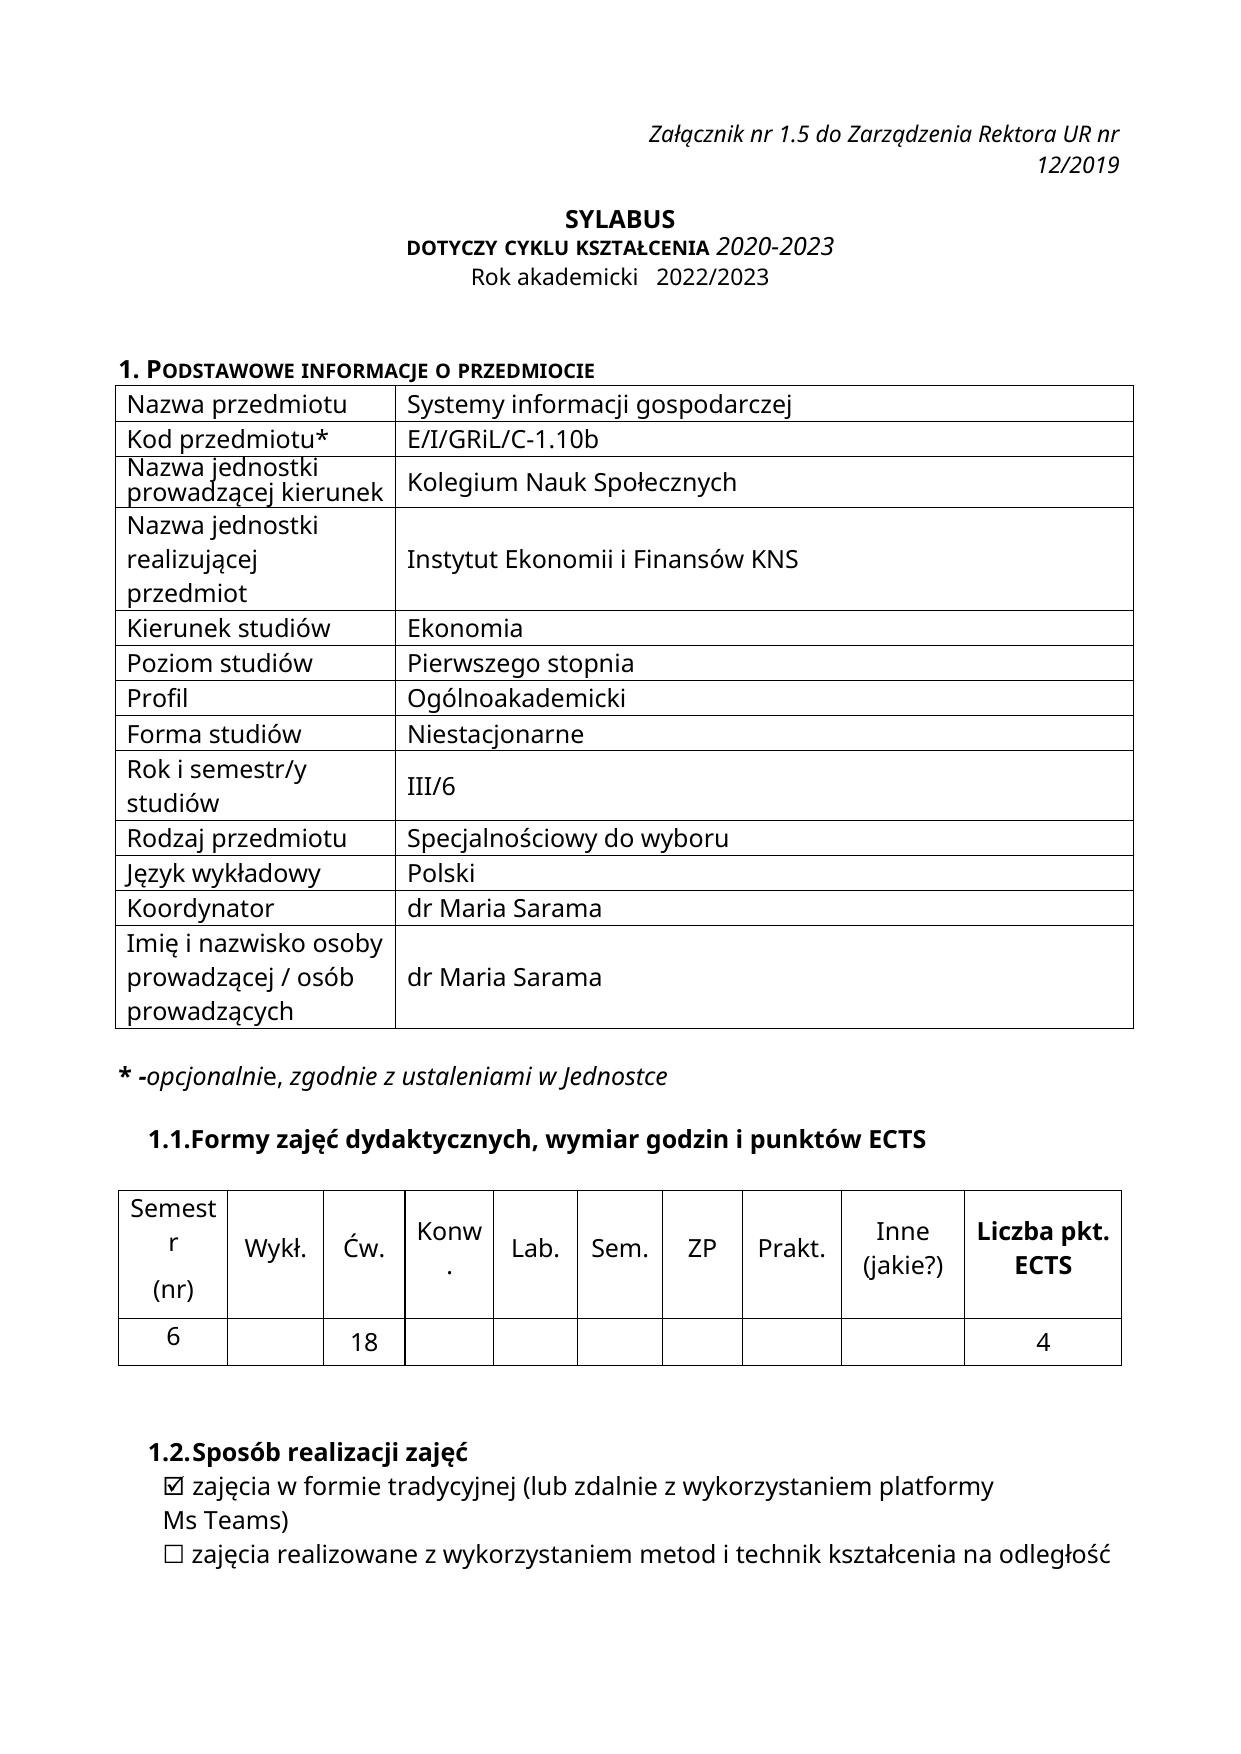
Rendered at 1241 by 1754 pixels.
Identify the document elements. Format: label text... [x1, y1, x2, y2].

table_cell Instytut Ekonomii i Finansów KNS [396, 508, 1133, 610]
table_header Liczba pkt. ECTS [965, 1191, 1121, 1318]
table_cell [494, 1319, 577, 1365]
text SYLABUS [118, 201, 1122, 236]
table_cell [842, 1319, 964, 1365]
table_header Lab. [494, 1191, 577, 1318]
table_cell Kierunek studiów [116, 611, 395, 645]
table_cell Ekonomia [396, 611, 1133, 645]
table_header Konw. [406, 1191, 493, 1318]
text 1. Podstawowe informacje o przedmiocie [118, 351, 1122, 385]
table_header Wykł. [228, 1191, 323, 1318]
table_header Nazwa przedmiotu [116, 386, 395, 421]
table_header Sem. [578, 1191, 662, 1318]
table_cell Koordynator [116, 891, 395, 925]
table_cell Niestacjonarne [396, 716, 1133, 750]
text Załącznik nr 1.5 do Zarządzenia Rektora UR nr 12/2019 [118, 118, 1122, 181]
text ☐ zajęcia realizowane z wykorzystaniem metod i technik kształcenia na odległość [162, 1536, 1122, 1570]
text * -opcjonalnie, zgodnie z ustaleniami w Jednostce [118, 1058, 1122, 1092]
table_cell III/6 [396, 751, 1133, 819]
text 1.1.Formy zajęć dydaktycznych, wymiar godzin i punktów ECTS [148, 1121, 1122, 1156]
table_cell Poziom studiów [116, 646, 395, 680]
table_cell Nazwa jednostki prowadzącej kierunek [116, 457, 395, 507]
table_cell 6 [119, 1319, 227, 1365]
table_cell 4 [965, 1319, 1121, 1365]
text dotyczy cyklu kształcenia 2020-2023 [118, 236, 1122, 261]
table_cell Rok i semestr/y studiów [116, 751, 395, 819]
table_cell Specjalnościowy do wyboru [396, 821, 1133, 854]
table_cell 18 [324, 1319, 404, 1365]
table_cell dr Maria Sarama [396, 891, 1133, 925]
table_header Ćw. [324, 1191, 404, 1318]
table_cell dr Maria Sarama [396, 926, 1133, 1028]
table_cell Profil [116, 681, 395, 715]
table_cell Forma studiów [116, 716, 395, 750]
text 1.2. Sposób realizacji zajęć [148, 1434, 1122, 1468]
table_header Prakt. [743, 1191, 841, 1318]
table_header ZP [663, 1191, 742, 1318]
text zajęcia w formie tradycyjnej (lub zdalnie z wykorzystaniem platformy Ms Teams) [162, 1468, 1122, 1536]
table_cell Nazwa jednostki realizującej przedmiot [116, 508, 395, 610]
table_cell [406, 1319, 493, 1365]
text Rok akademicki 2022/2023 [118, 261, 1122, 292]
table_cell Ogólnoakademicki [396, 681, 1133, 715]
table_cell Kod przedmiotu* [116, 422, 395, 456]
table_cell Język wykładowy [116, 856, 395, 890]
table_cell [663, 1319, 742, 1365]
table_cell [743, 1319, 841, 1365]
table_cell Pierwszego stopnia [396, 646, 1133, 680]
table_cell Polski [396, 856, 1133, 890]
table_header Semestr (nr) [119, 1191, 227, 1318]
table_cell [228, 1319, 323, 1365]
table_cell Rodzaj przedmiotu [116, 821, 395, 854]
table_cell [578, 1319, 662, 1365]
table_cell E/I/GRiL/C-1.10b [396, 422, 1133, 456]
table_header Inne (jakie?) [842, 1191, 964, 1318]
table_cell Imię i nazwisko osoby prowadzącej / osób prowadzących [116, 926, 395, 1028]
table_cell Kolegium Nauk Społecznych [396, 457, 1133, 507]
table_header Systemy informacji gospodarczej [396, 386, 1133, 421]
